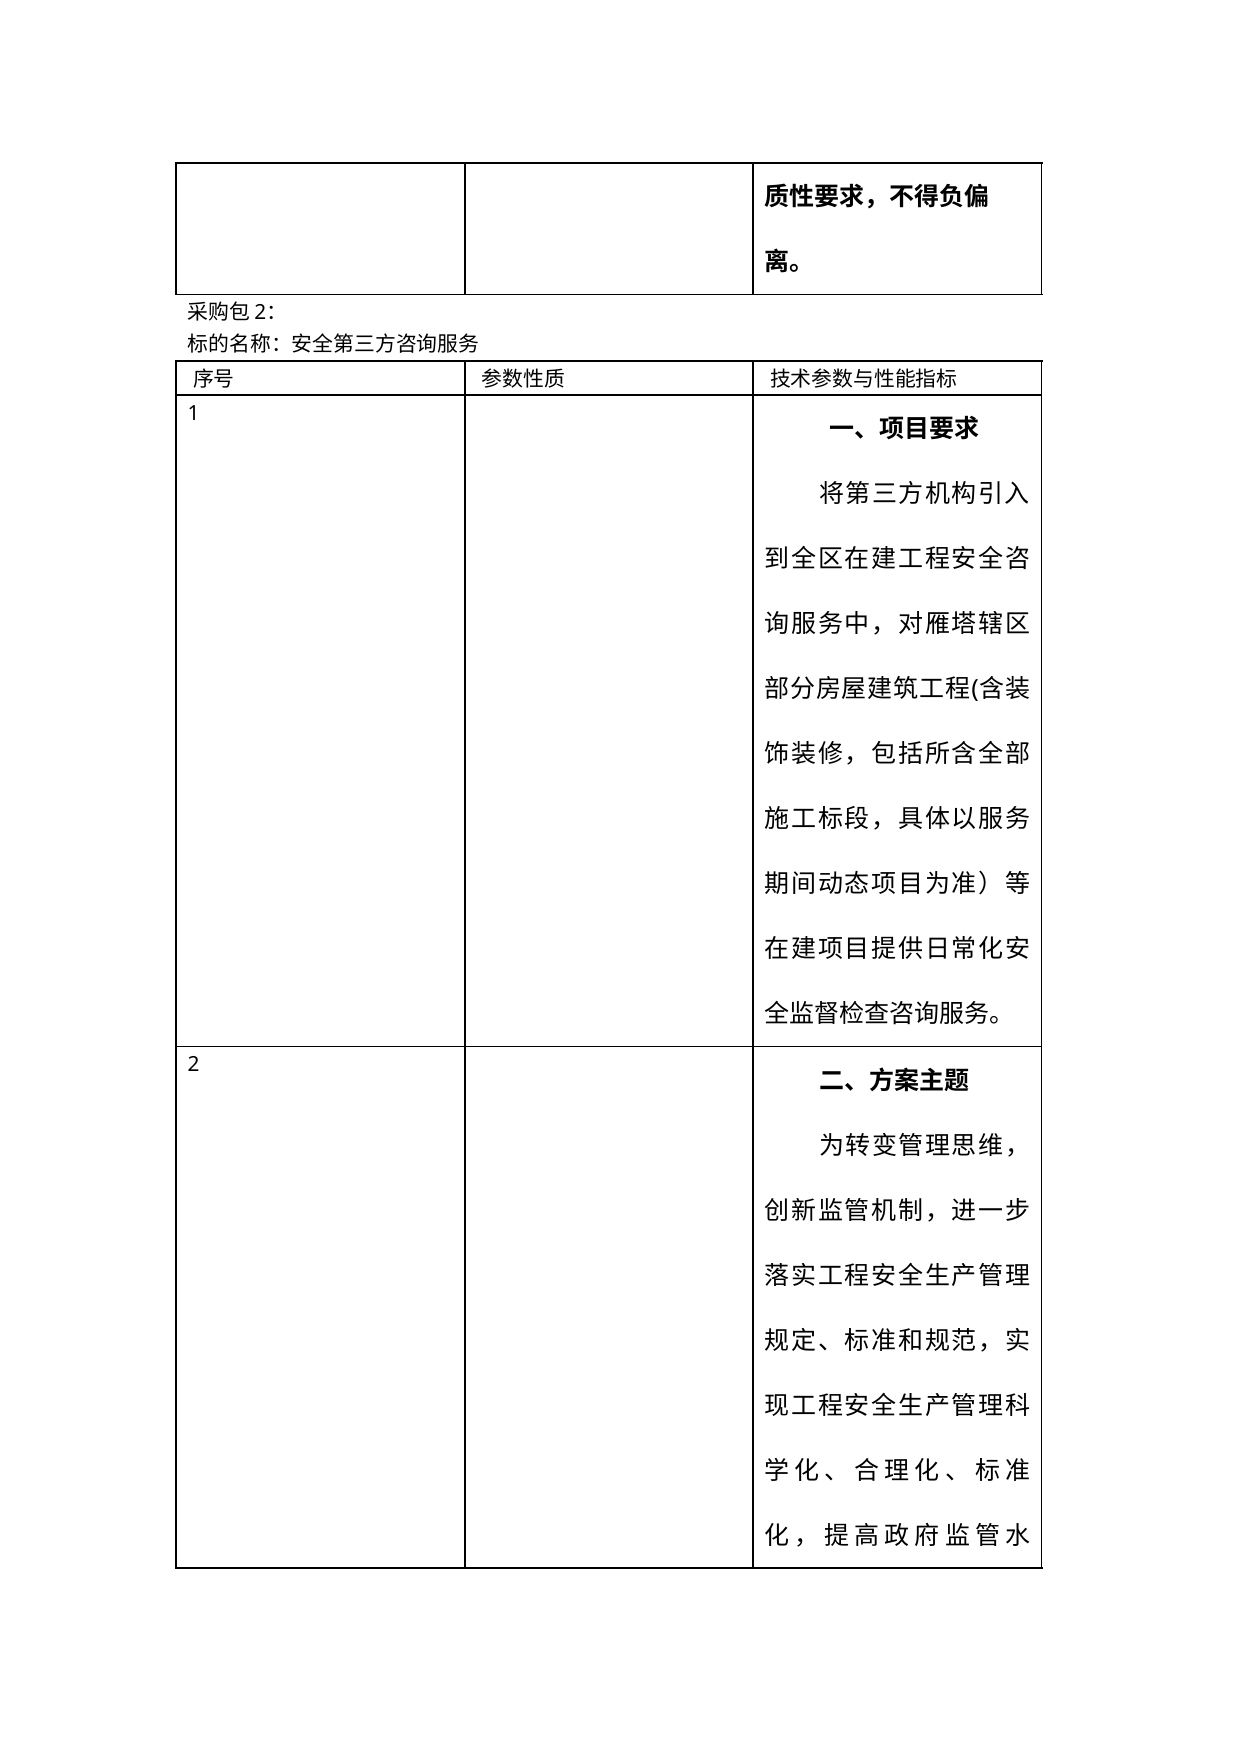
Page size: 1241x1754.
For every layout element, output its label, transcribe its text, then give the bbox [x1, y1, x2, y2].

text 标的名称：安全第三方咨询服务 [187, 328, 1053, 360]
table_cell [466, 396, 752, 1046]
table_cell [754, 164, 1041, 293]
table_cell [466, 164, 752, 293]
table_cell 9 [177, 164, 464, 293]
table_cell 1 [177, 396, 464, 1046]
table_cell 一、项目要求 将第三方机构引入到全区在建工程安全咨询服务中，对雁塔辖区部分房屋建筑工程(含装饰装修，包括所含全部施工标段，具体以服务期间动态项目为准）等在建项目提供日常化安全监督检查咨询服务。 [754, 396, 1041, 1046]
table_header 序号 [177, 362, 464, 394]
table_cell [754, 1047, 1041, 1567]
text 采购包2： [187, 295, 1053, 328]
table_header 技术参数与性能指标 [754, 362, 1041, 394]
table_cell 2 [177, 1047, 464, 1567]
table_cell [466, 1047, 752, 1567]
table_header 参数性质 [466, 362, 752, 394]
